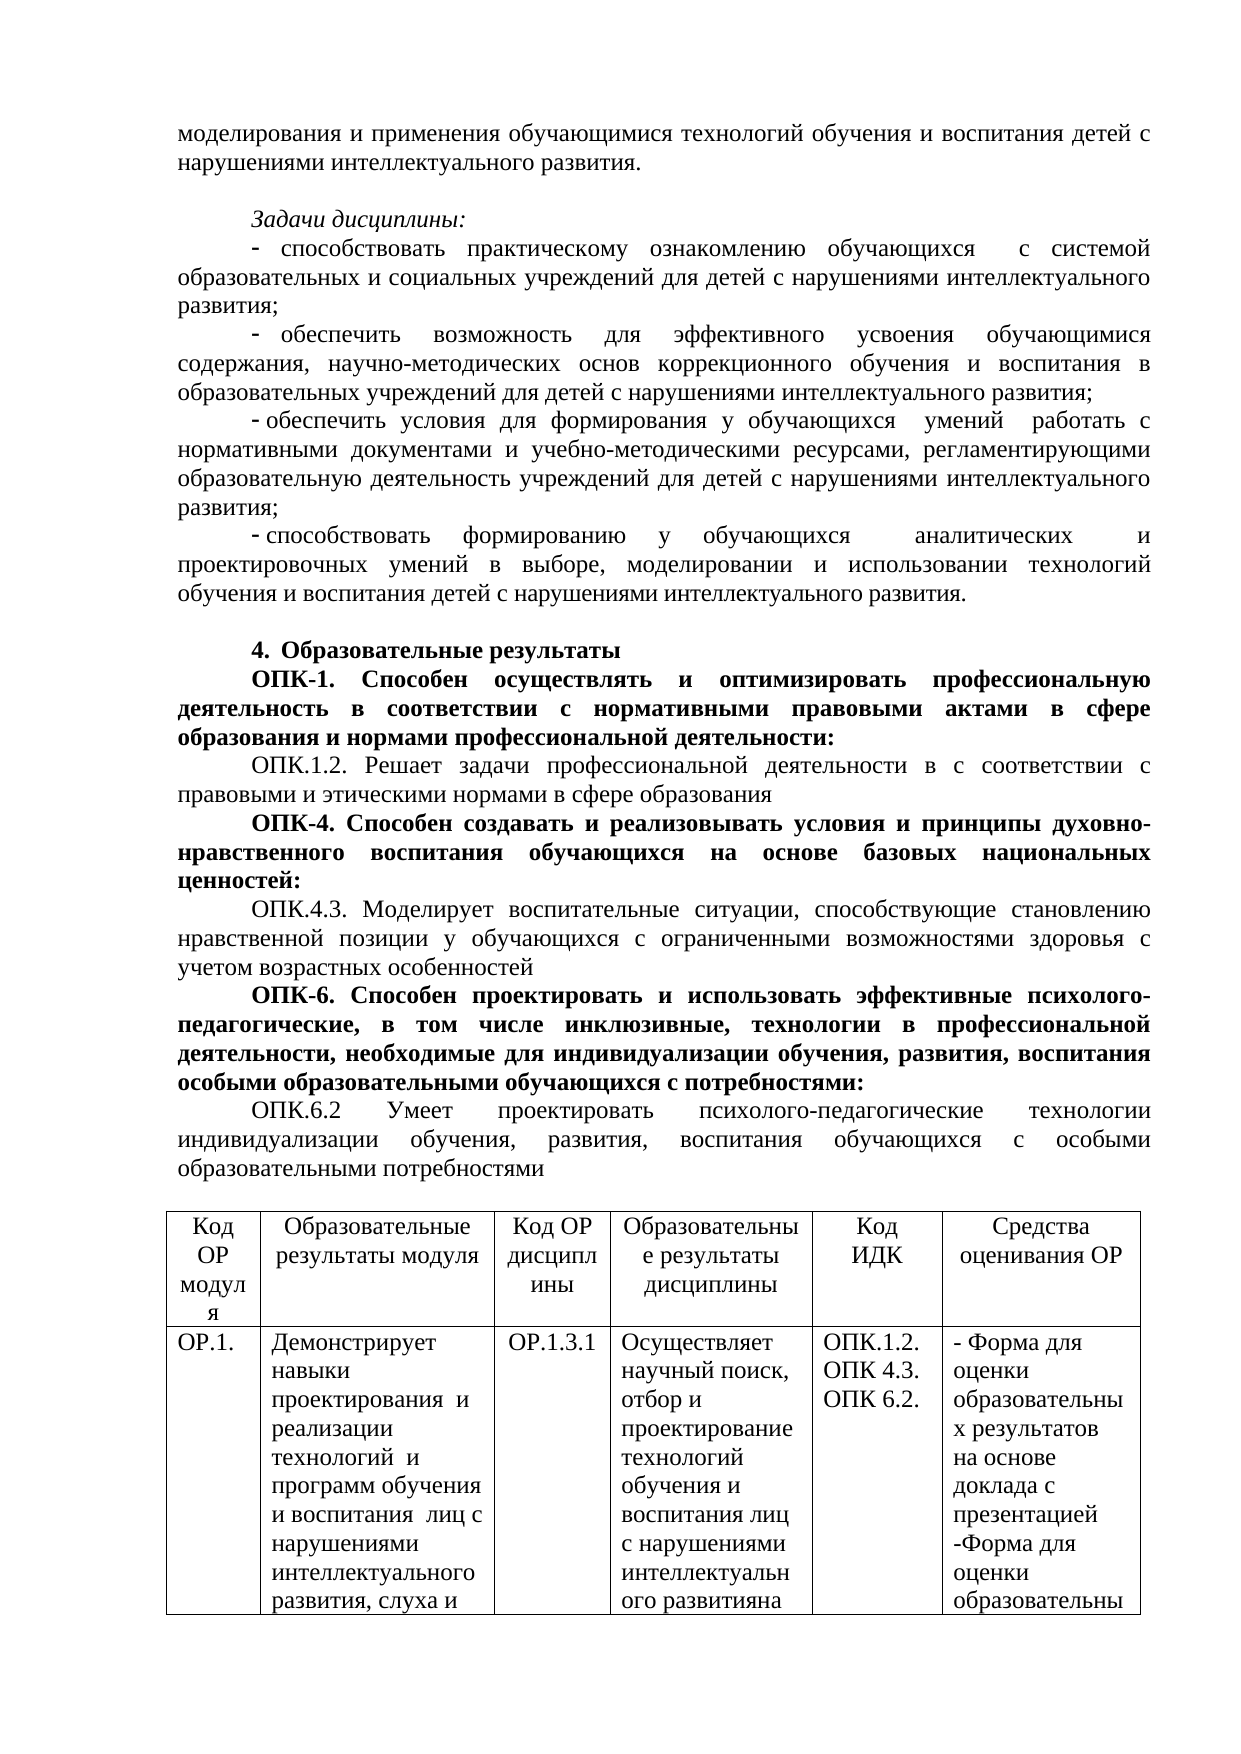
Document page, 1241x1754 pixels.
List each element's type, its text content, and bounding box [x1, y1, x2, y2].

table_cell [943, 1327, 1140, 1614]
text ОПК.4.3. Моделирует воспитательные ситуации, способствующие становлению нравственной позиции у обучающихся с ограниченными возможностями здоровья с учетом возрастных особенностей [177, 894, 1152, 981]
text ОПК-4. Способен создавать и реализовывать условия и принципы духовно-нравственного воспитания обучающихся на основе базовых национальных ценностей: [177, 808, 1152, 894]
table_header Средства оценивания ОР [943, 1212, 1140, 1326]
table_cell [261, 1327, 494, 1614]
text ОПК.1.2. Решает задачи профессиональной деятельности в с соответствии с правовыми и этическими нормами в сфере образования [177, 751, 1152, 808]
table_cell ОР.1. [167, 1327, 260, 1614]
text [177, 118, 1152, 176]
list обеспечить возможность для эффективного усвоения обучающимися содержания, научно-методических основ коррекционного обучения и воспитания в образовательных учреждений для детей с нарушениями интеллектуального развития; [177, 319, 1152, 406]
list способствовать практическому ознакомлению обучающихся с системой образовательных и социальных учреждений для детей с нарушениями интеллектуального развития; [177, 233, 1152, 319]
table_header Образовательные результаты дисциплины [611, 1212, 812, 1326]
table_header Образовательные результаты модуля [261, 1212, 494, 1326]
table_cell ОР.1.3.1 [495, 1327, 610, 1614]
table_header Код ОР дисциплины [495, 1212, 610, 1326]
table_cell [611, 1327, 812, 1614]
list Образовательные результаты [177, 636, 1152, 664]
text ОПК-1. Способен осуществлять и оптимизировать профессиональную деятельность в соответствии с нормативными правовыми актами в сфере образования и нормами профессиональной деятельности: [177, 664, 1152, 751]
text ОПК.6.2 Умеет проектировать психолого-педагогические технологии индивидуализации обучения, развития, воспитания обучающихся с особыми образовательными потребностями [177, 1096, 1152, 1182]
list способствовать формированию у обучающихся аналитических и проектировочных умений в выборе, моделировании и использовании технологий обучения и воспитания детей с нарушениями интеллектуального развития. [177, 521, 1152, 607]
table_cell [813, 1327, 942, 1614]
list обеспечить условия для формирования у обучающихся умений работать с нормативными документами и учебно-методическими ресурсами, регламентирующими образовательную деятельность учреждений для детей с нарушениями интеллектуального развития; [177, 406, 1152, 521]
text Задачи дисциплины: [177, 204, 1152, 233]
text ОПК-6. Способен проектировать и использовать эффективные психолого-педагогические, в том числе инклюзивные, технологии в профессиональной деятельности, необходимые для индивидуализации обучения, развития, воспитания особыми образовательными обучающихся с потребностями: [177, 981, 1152, 1096]
table_header Код ИДК [813, 1212, 942, 1326]
table_header Код ОР модуля [167, 1212, 260, 1326]
